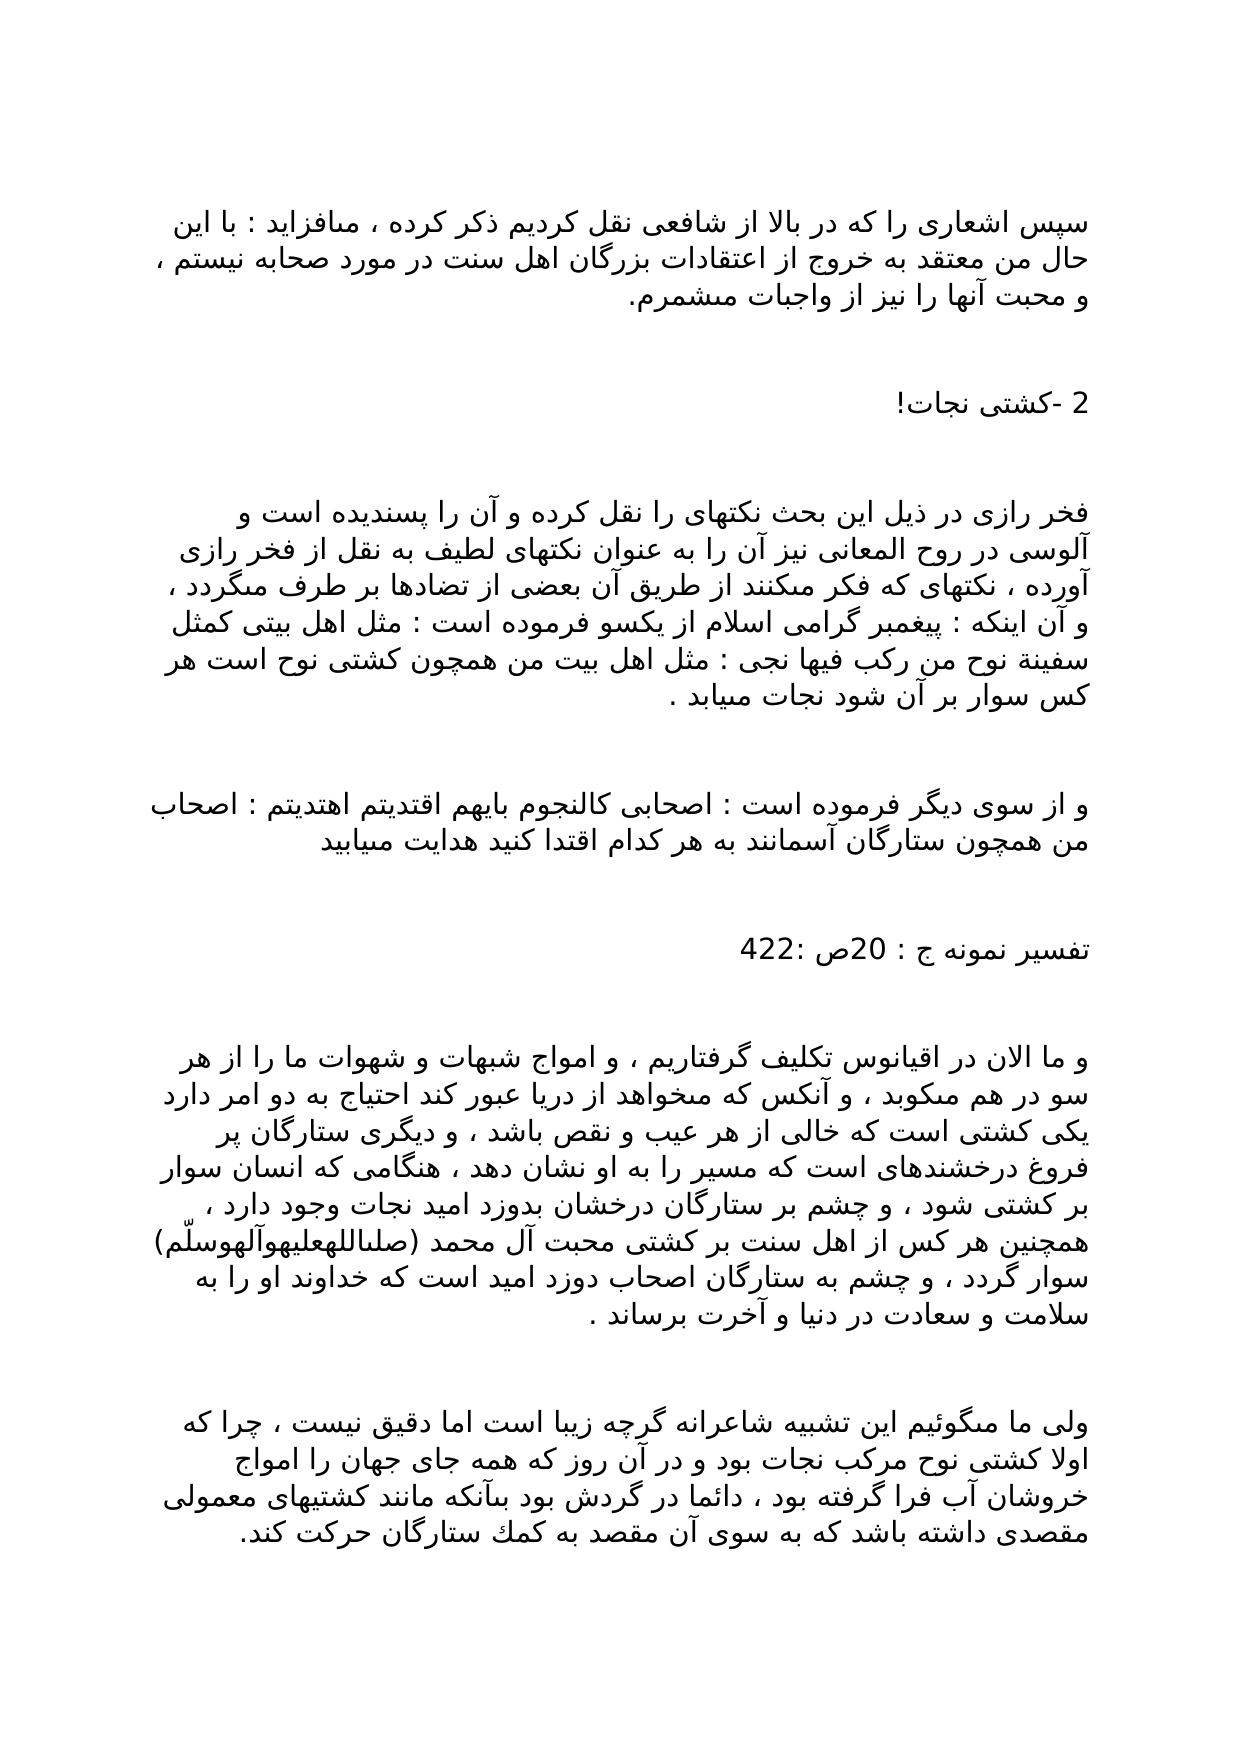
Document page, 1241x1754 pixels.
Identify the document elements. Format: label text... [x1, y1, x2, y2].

text سپس اشعارى را كه در بالا از شافعى نقل كرديم ذكر كرده ، مى‏افزايد : با اين حال من معتقد به خروج از اعتقادات بزرگان اهل سنت در مورد صحابه نيستم ، و محبت آنها را نيز از واجبات مى‏شمرم. [150, 205, 1090, 312]
text 2 -كشتى نجات! [150, 387, 1090, 421]
text و از سوى ديگر فرموده است : اصحابى كالنجوم بايهم اقتديتم اهتديتم : اصحاب من همچون ستارگان آسمانند به هر كدام اقتدا كنيد هدايت مى‏يابيد [150, 787, 1090, 858]
text تفسير نمونه ج : 20ص :422 [150, 932, 1090, 966]
text ولى ما مى‏گوئيم اين تشبيه شاعرانه گرچه زيبا است اما دقيق نيست ، چرا كه اولا كشتى نوح مركب نجات بود و در آن روز كه همه جاى جهان را امواج خروشان آب فرا گرفته بود ، دائما در گردش بود بى‏آنكه مانند كشتيهاى معمولى مقصدى داشته باشد كه به سوى آن مقصد به كمك ستارگان حركت كند. [150, 1406, 1090, 1550]
text و ما الان در اقيانوس تكليف گرفتاريم ، و امواج شبهات و شهوات ما را از هر سو در هم مى‏كوبد ، و آنكس كه مى‏خواهد از دريا عبور كند احتياج به دو امر دارد يكى كشتى است كه خالى از هر عيب و نقص باشد ، و ديگرى ستارگان پر فروغ درخشنده‏اى است كه مسير را به او نشان دهد ، هنگامى كه انسان سوار بر كشتى شود ، و چشم بر ستارگان درخشان بدوزد اميد نجات وجود دارد ، همچنين هر كس از اهل سنت بر كشتى محبت آل محمد (صلى‏الله‏عليه‏وآله‏وسلّم‏) سوار گردد ، و چشم به ستارگان اصحاب دوزد اميد است كه خداوند او را به سلامت و سعادت در دنيا و آخرت برساند . [150, 1041, 1090, 1331]
text فخر رازى در ذيل اين بحث نكته‏اى را نقل كرده و آن را پسنديده است و آلوسى در روح المعانى نيز آن را به عنوان نكته‏اى لطيف به نقل از فخر رازى آورده ، نكته‏اى كه فكر مى‏كنند از طريق آن بعضى از تضادها بر طرف مى‏گردد ، و آن اينكه : پيغمبر گرامى اسلام از يكسو فرموده است : مثل اهل بيتى كمثل سفينة نوح من ركب فيها نجى : مثل اهل بيت من همچون كشتى نوح است هر كس سوار بر آن شود نجات مى‏يابد . [150, 495, 1090, 713]
